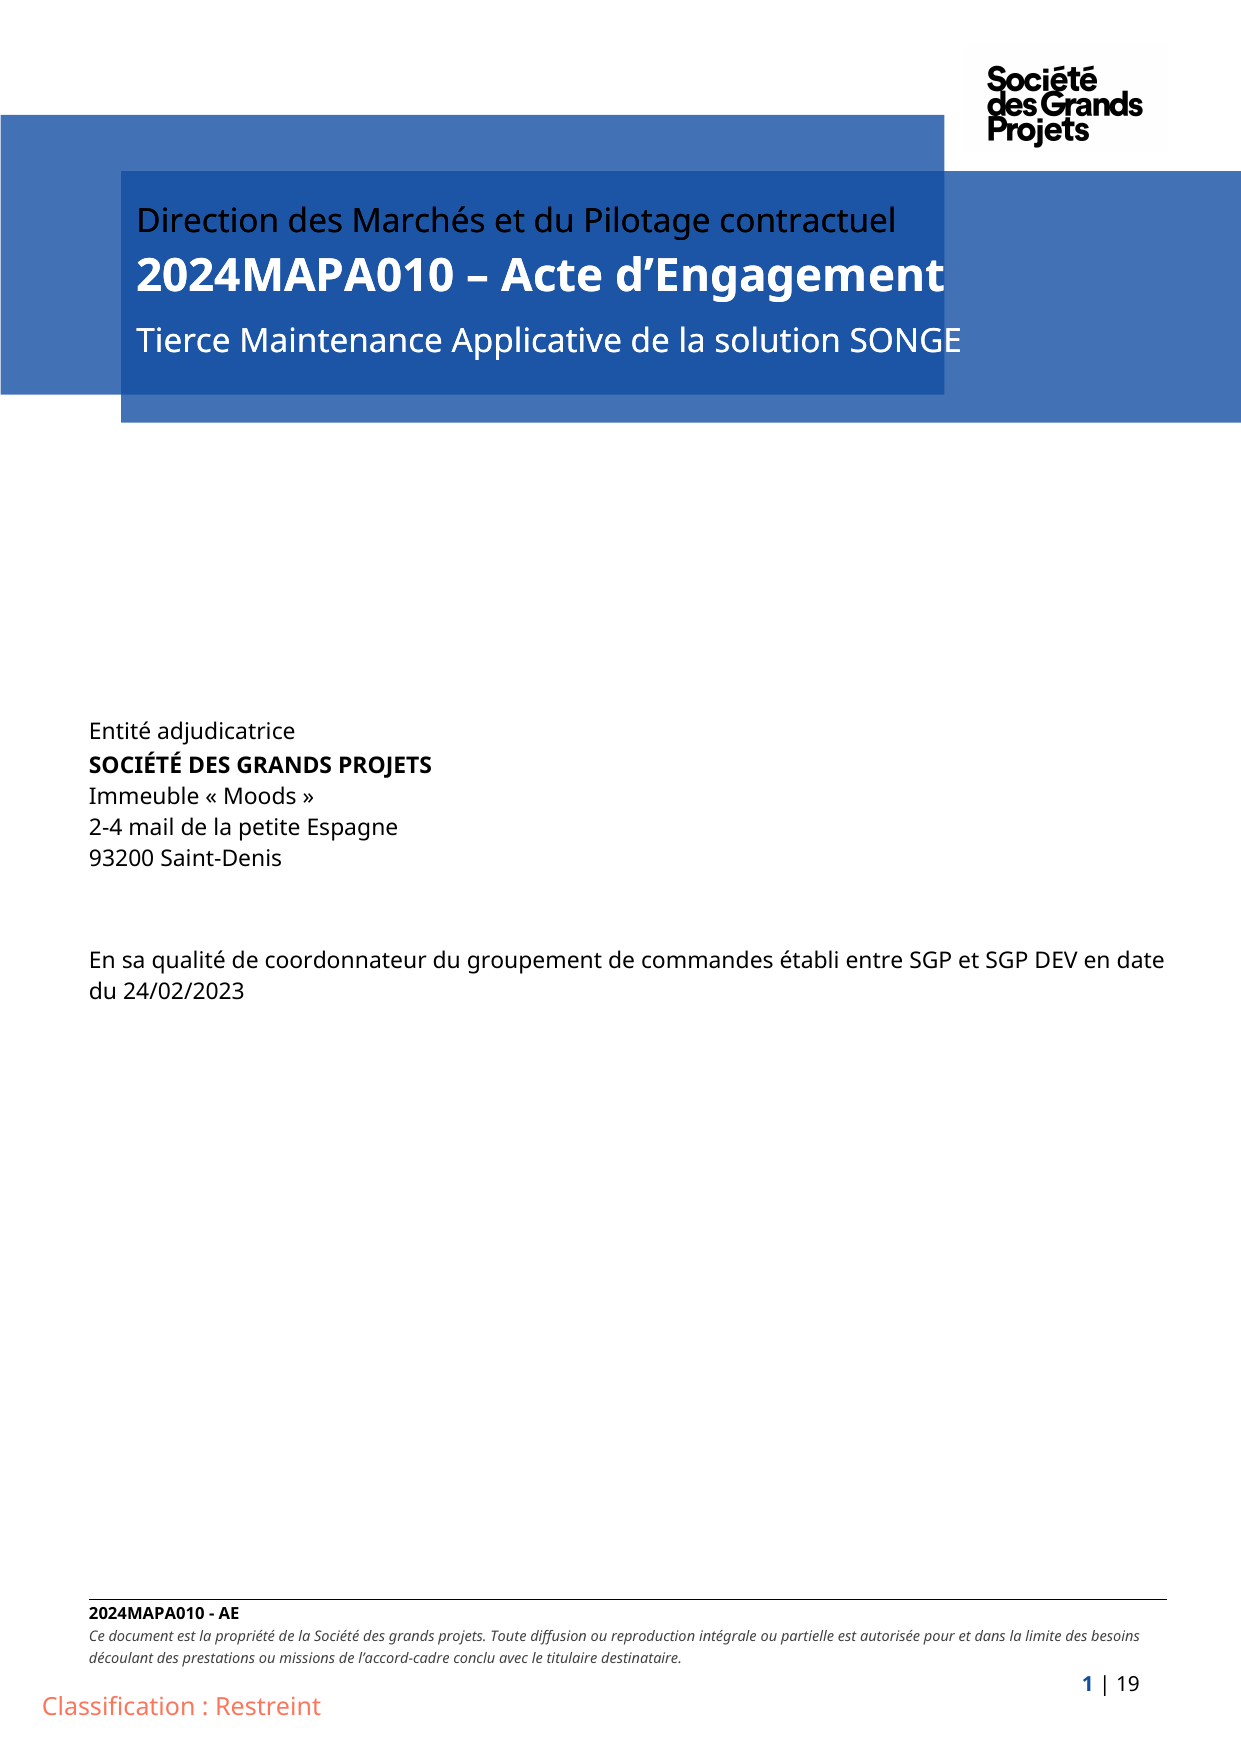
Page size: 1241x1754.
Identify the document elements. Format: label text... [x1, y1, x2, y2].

text 2-4 mail de la petite Espagne [89, 811, 1167, 842]
text En sa qualité de coordonnateur du groupement de commandes établi entre SGP et SGP DEV en date du 24/02/2023 [89, 944, 1167, 1006]
text Entité adjudicatrice [89, 715, 1167, 746]
text 93200 Saint-Denis [89, 842, 1167, 874]
text Société DES GRANDS PROJETS [89, 749, 1167, 780]
text Immeuble « Moods » [89, 780, 1167, 811]
picture [964, 44, 1167, 151]
